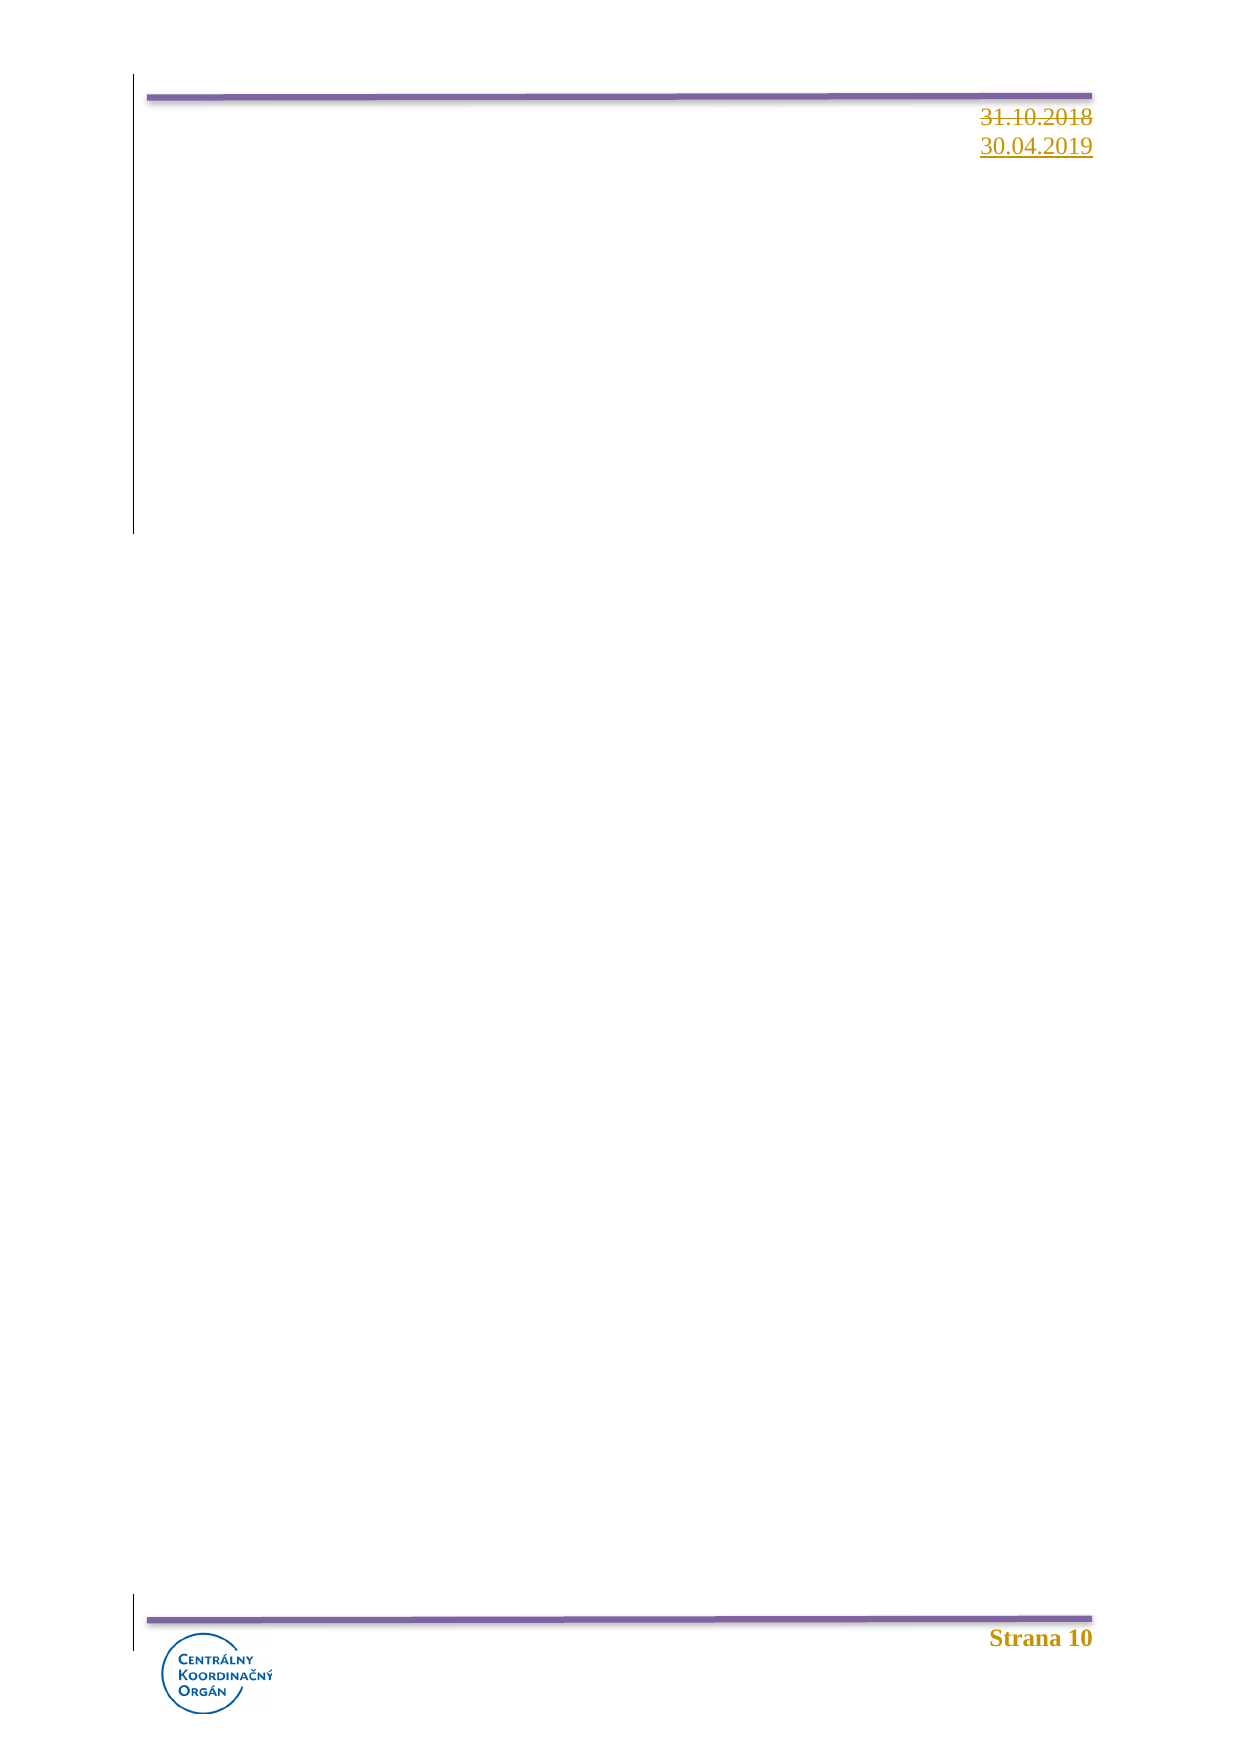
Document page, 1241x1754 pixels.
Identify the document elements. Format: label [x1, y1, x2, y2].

picture [159, 1631, 272, 1713]
